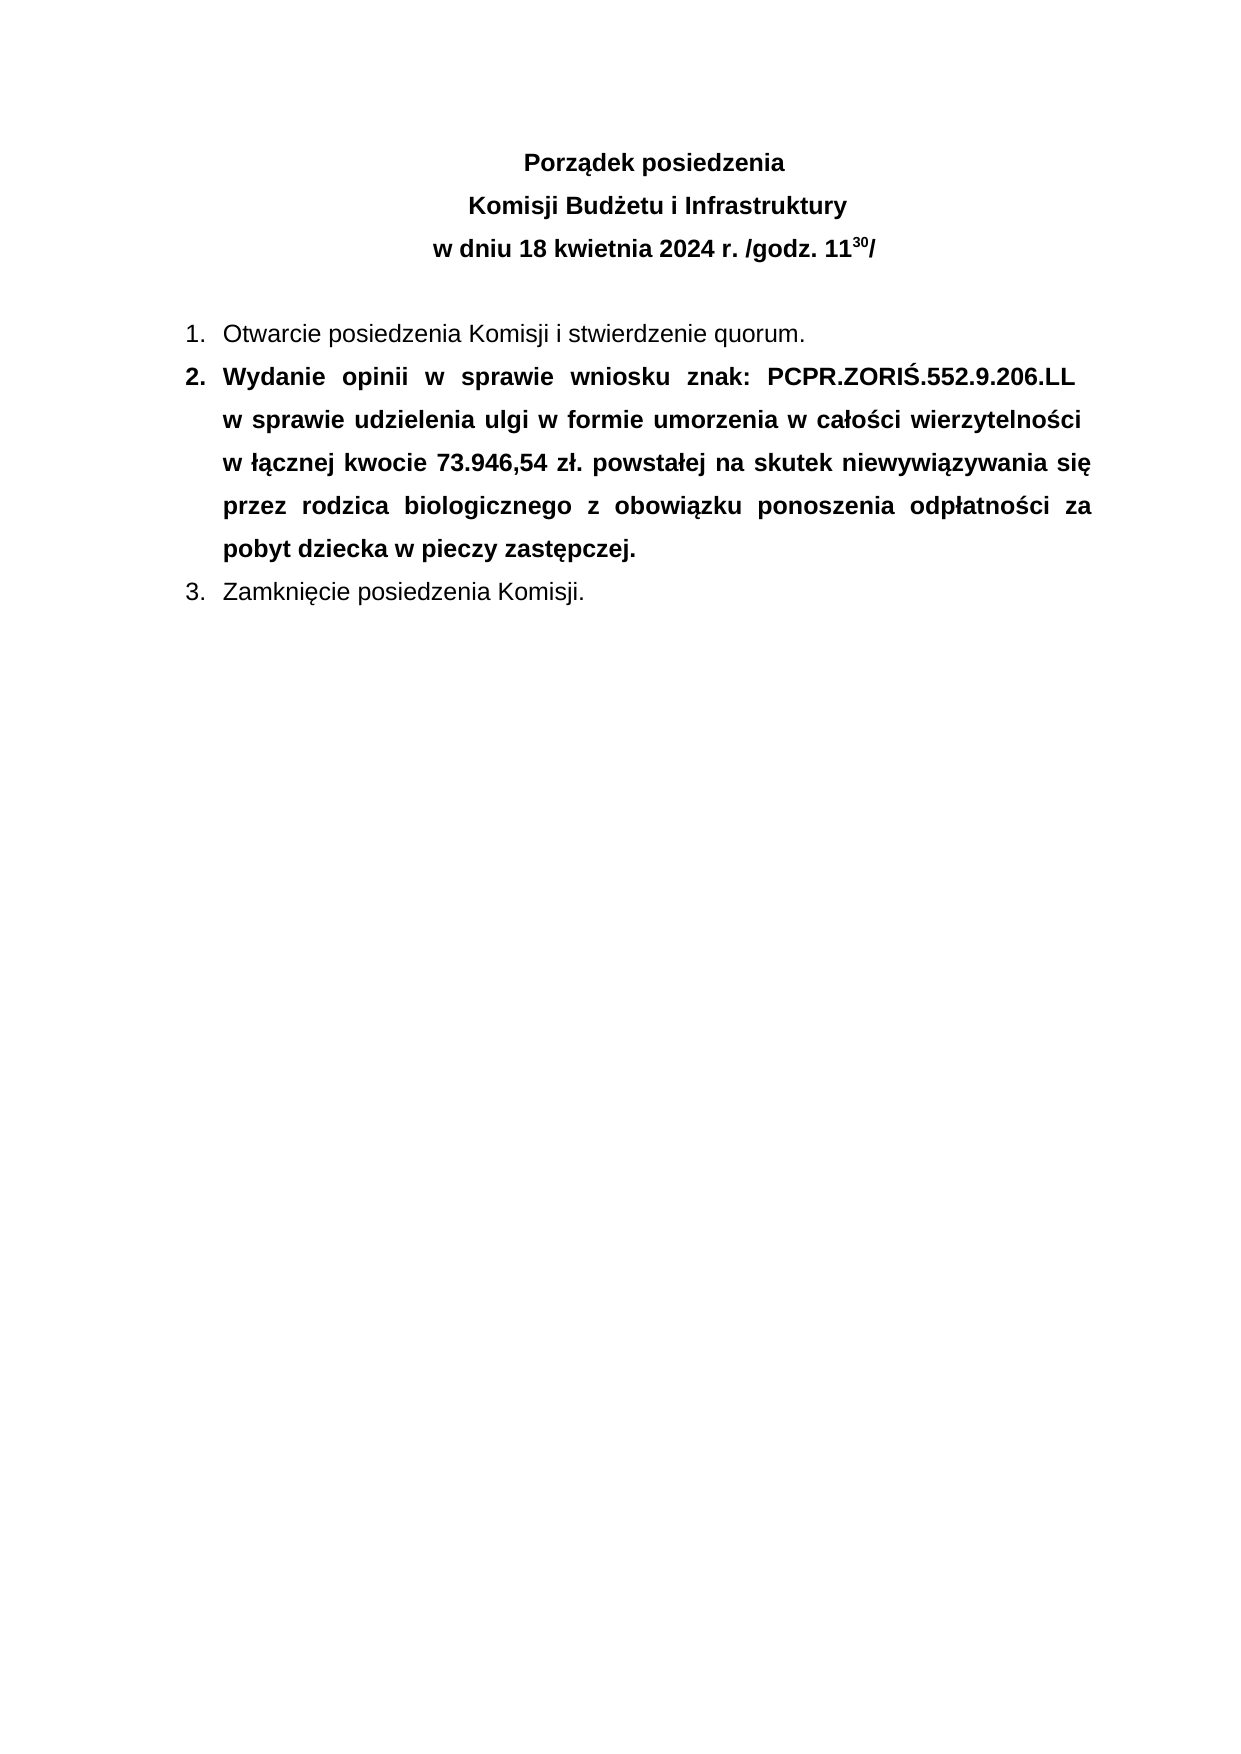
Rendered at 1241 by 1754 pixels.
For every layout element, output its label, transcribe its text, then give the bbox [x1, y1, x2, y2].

list Porządek posiedzenia Komisji Budżetu i Infrastruktury w dniu 18 kwietnia 2024 r. /godz. 1130/ [223, 148, 1093, 304]
list Zamknięcie posiedzenia Komisji. [185, 577, 1093, 606]
list Wydanie opinii w sprawie wniosku znak: PCPR.ZORIŚ.552.9.206.LL w sprawie udzielenia ulgi w formie umorzenia w całości wierzytelności w łącznej kwocie 73.946,54 zł. powstałej na skutek niewywiązywania się przez rodzica biologicznego z obowiązku ponoszenia odpłatności za pobyt dziecka w pieczy zastępczej. [185, 362, 1093, 563]
list Otwarcie posiedzenia Komisji i stwierdzenie quorum. [185, 318, 1093, 347]
